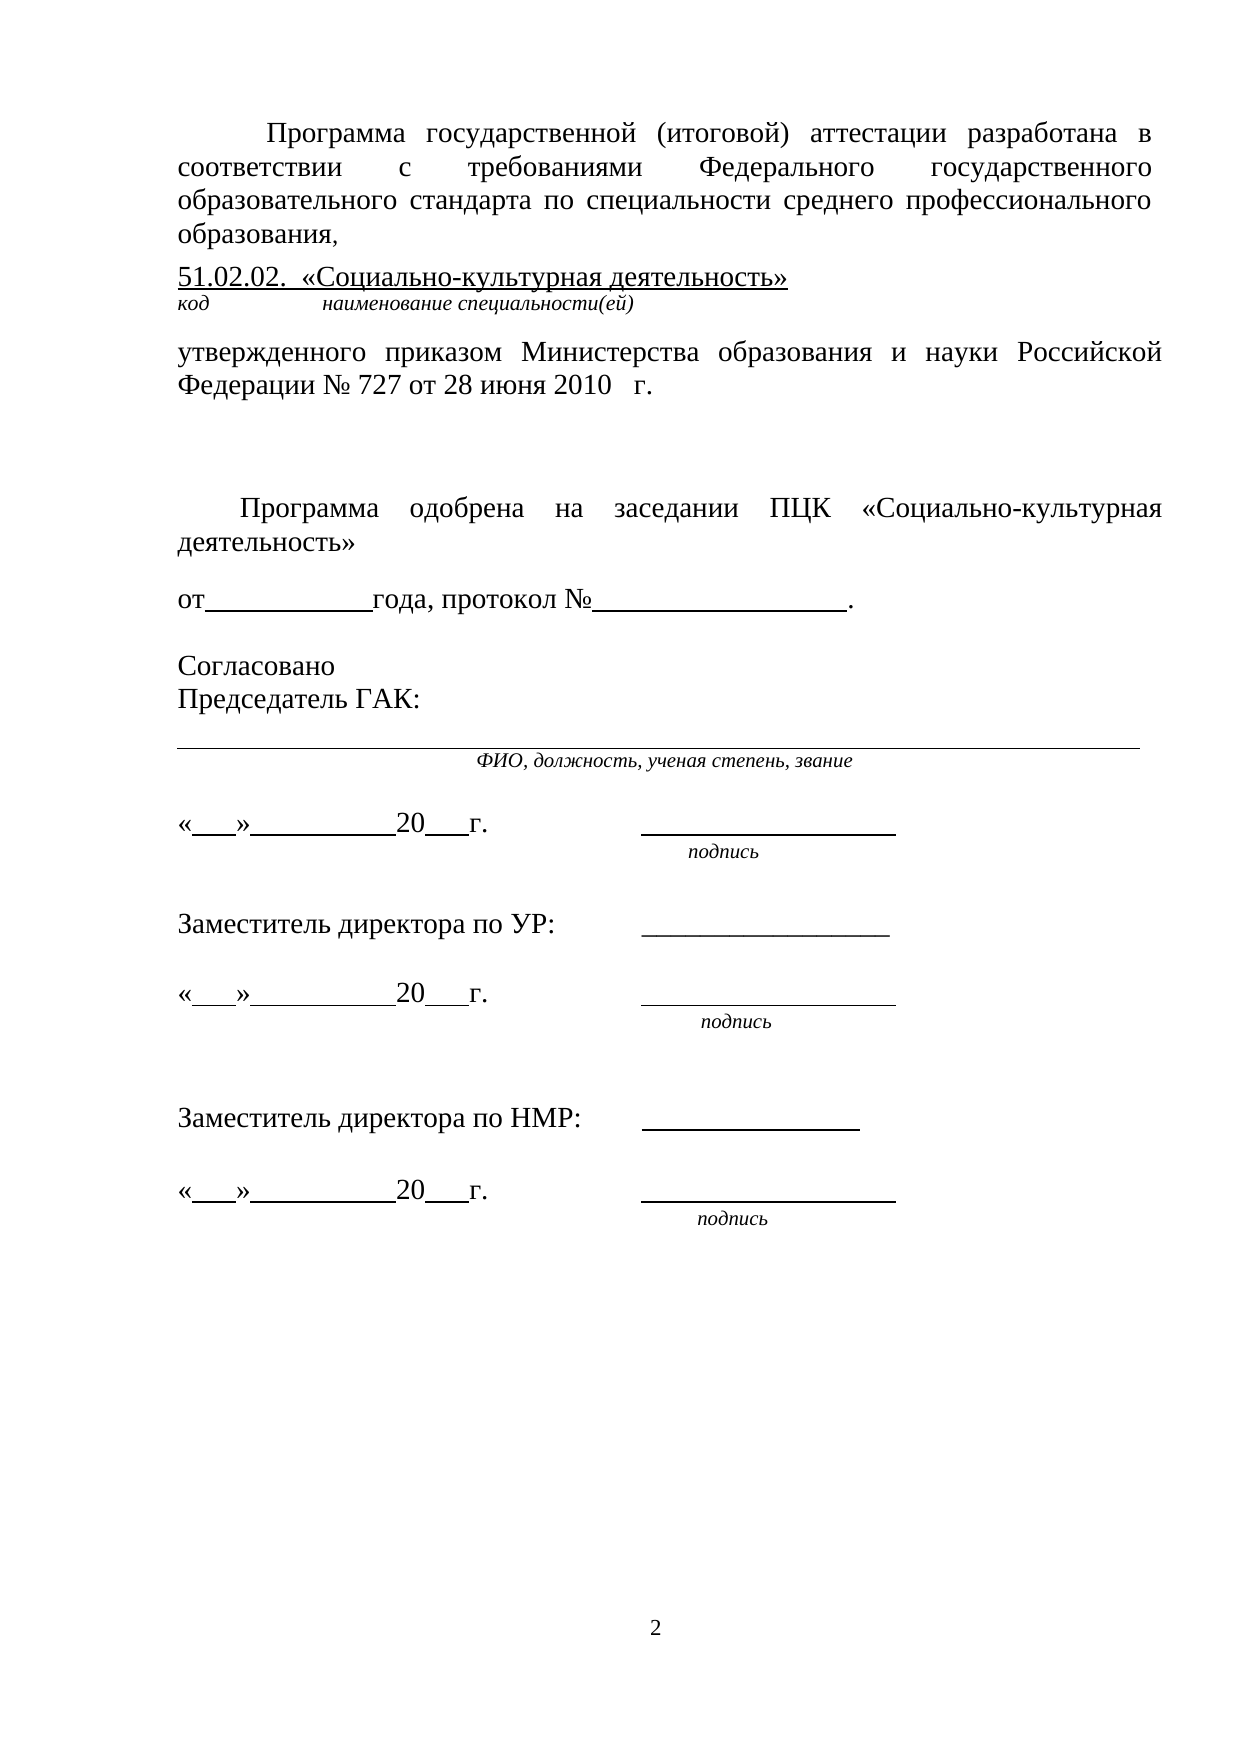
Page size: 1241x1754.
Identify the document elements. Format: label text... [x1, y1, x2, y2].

text подпись [673, 839, 773, 863]
text Программа государственной (итоговой) аттестации разработана в соответствии с требованиями Федерального государственного образовательного стандарта по специальности среднего профессионального образования, [177, 115, 1152, 249]
text от года, протокол № . [177, 581, 1163, 615]
subtitle Заместитель директора по НМР: [177, 1100, 1163, 1134]
text подпись [686, 1206, 779, 1230]
text код наименование специальности(ей) [177, 293, 1163, 315]
text ФИО, должность, ученая степень, звание [476, 743, 1163, 772]
text подпись [686, 1009, 786, 1033]
text « » 20 г. [177, 976, 1163, 1009]
text Программа одобрена на заседании ПЦК «Социально-культурная деятельность» [177, 490, 1163, 557]
subtitle « » 20 г. [177, 805, 1163, 839]
text Заместитель директора по УР: _________________ [177, 906, 1163, 939]
text « » 20 г. [177, 1172, 1163, 1206]
text Согласовано Председатель ГАК: [177, 648, 422, 715]
subtitle утвержденного приказом Министерства образования и науки Российской Федерации № 727 от 28 июня 2010 г. [177, 334, 1163, 401]
text 51.02.02. «Социально-культурная деятельность» [177, 262, 1163, 293]
